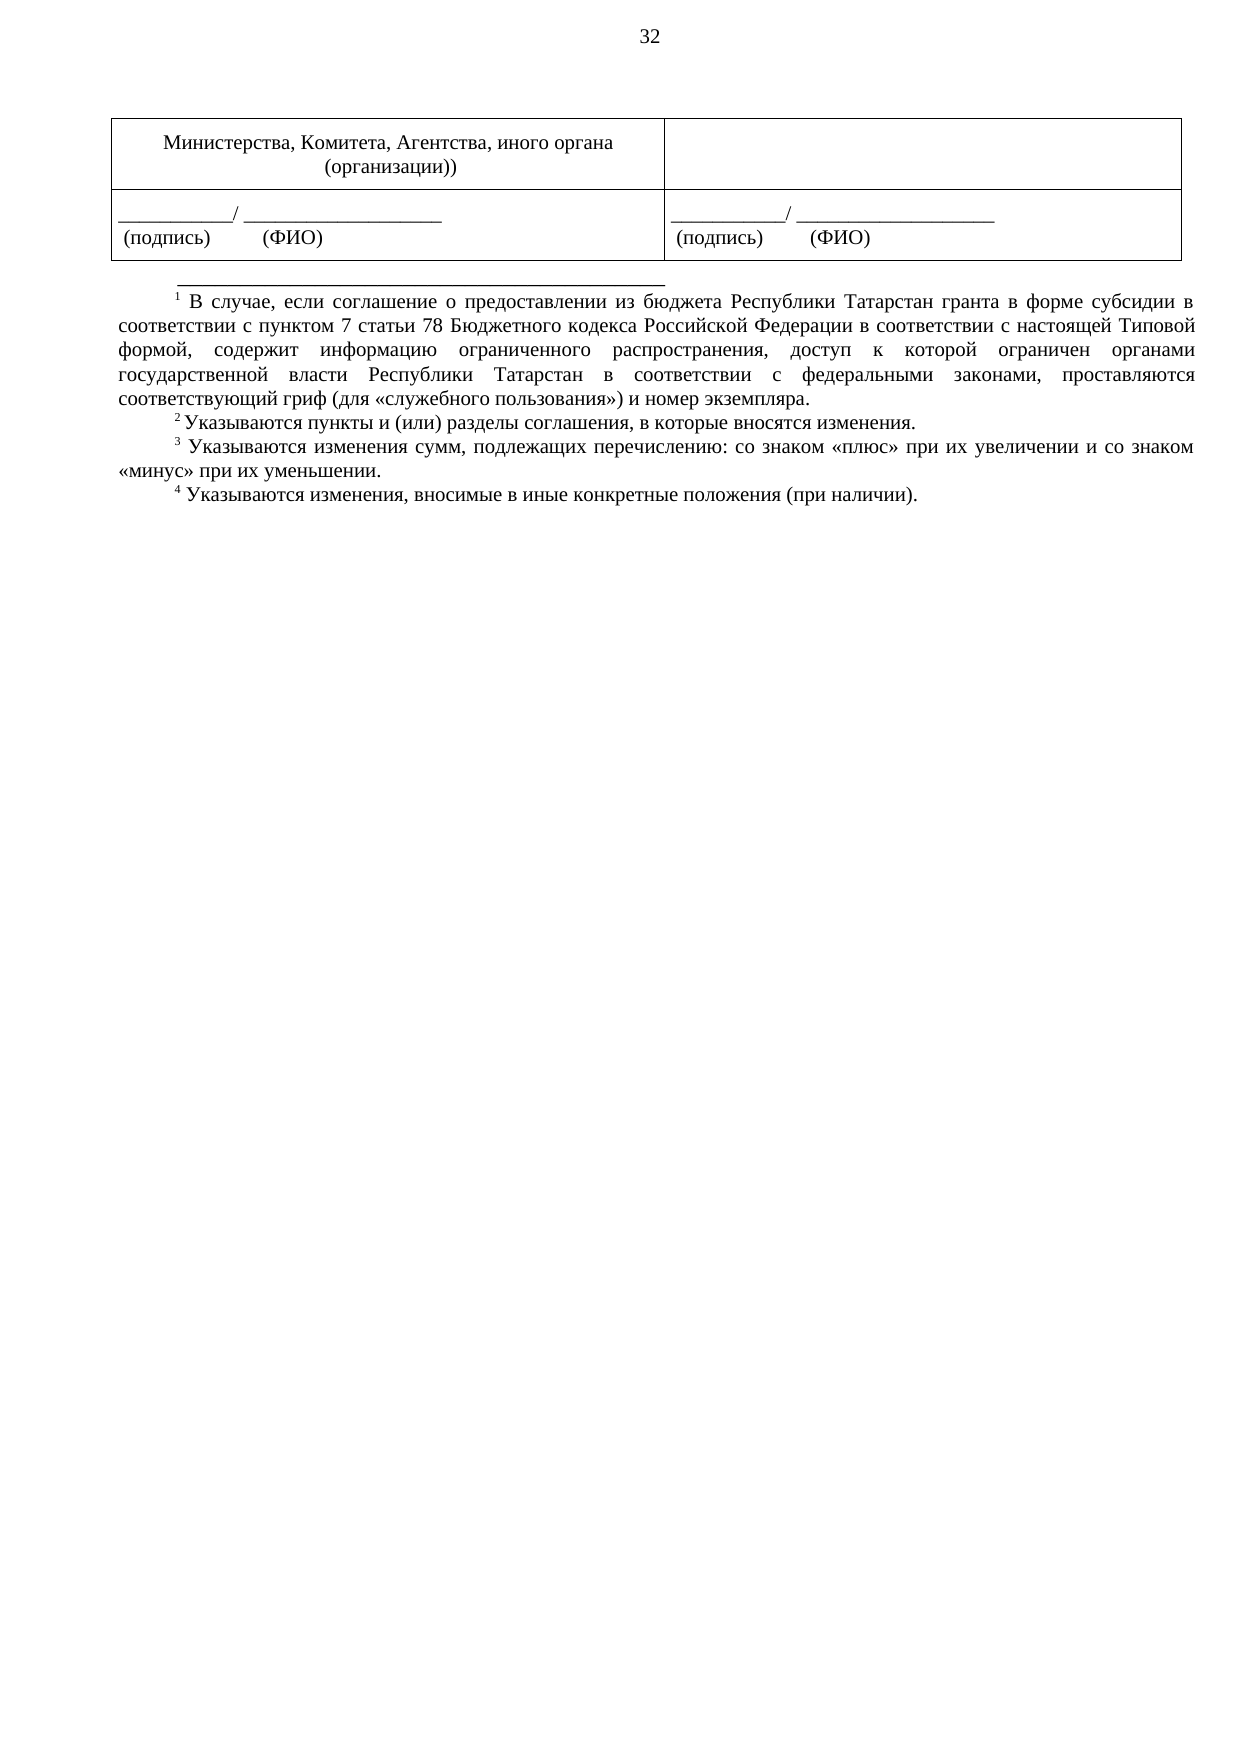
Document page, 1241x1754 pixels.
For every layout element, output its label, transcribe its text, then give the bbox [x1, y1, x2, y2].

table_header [112, 119, 664, 189]
table_cell ___________/ ___________________ (подпись) (ФИО) [112, 190, 664, 259]
text 1 В случае, если соглашение о предоставлении из бюджета Республики Татарстан гранта в форме субсидии в соответствии с пунктом 7 статьи 78 Бюджетного кодекса Российской Федерации в соответствии с настоящей Типовой формой, содержит информацию ограниченного распространения, доступ к которой ограничен органами государственной власти Республики Татарстан в соответствии с федеральными законами, проставляются соответствующий гриф (для «служебного пользования») и номер экземпляра. [118, 289, 1196, 409]
text 4 Указываются изменения, вносимые в иные конкретные положения (при наличии). [118, 482, 1196, 506]
table_cell ___________/ ___________________ (подпись) (ФИО) [665, 190, 1181, 259]
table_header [665, 119, 1181, 189]
text 2 Указываются пункты и (или) разделы соглашения, в которые вносятся изменения. [118, 409, 1196, 434]
text _______________________________________ [118, 261, 1181, 289]
text 3 Указываются изменения сумм, подлежащих перечислению: со знаком «плюс» при их увеличении и со знаком «минус» при их уменьшении. [118, 434, 1196, 482]
